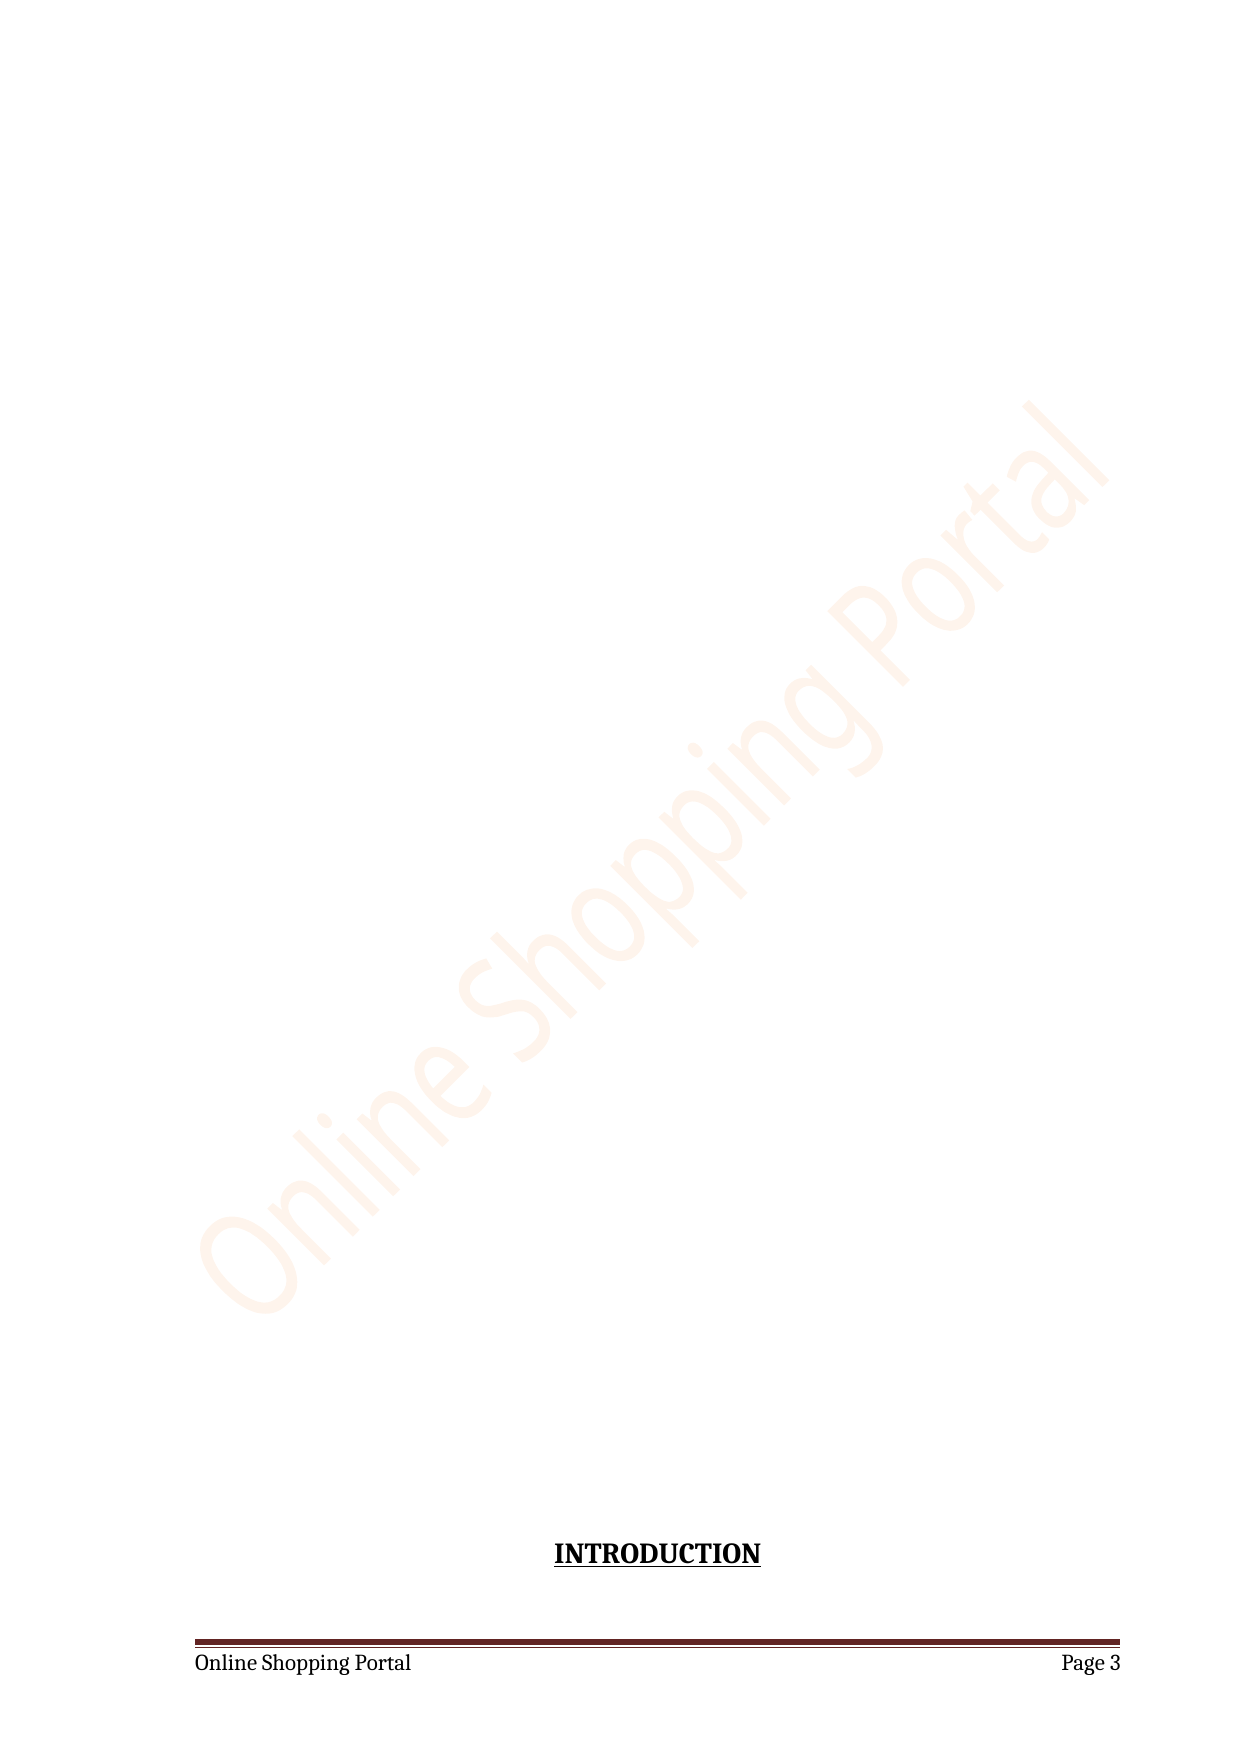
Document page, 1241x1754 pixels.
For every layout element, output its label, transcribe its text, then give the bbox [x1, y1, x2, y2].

text INTRODUCTION [195, 1537, 1120, 1571]
